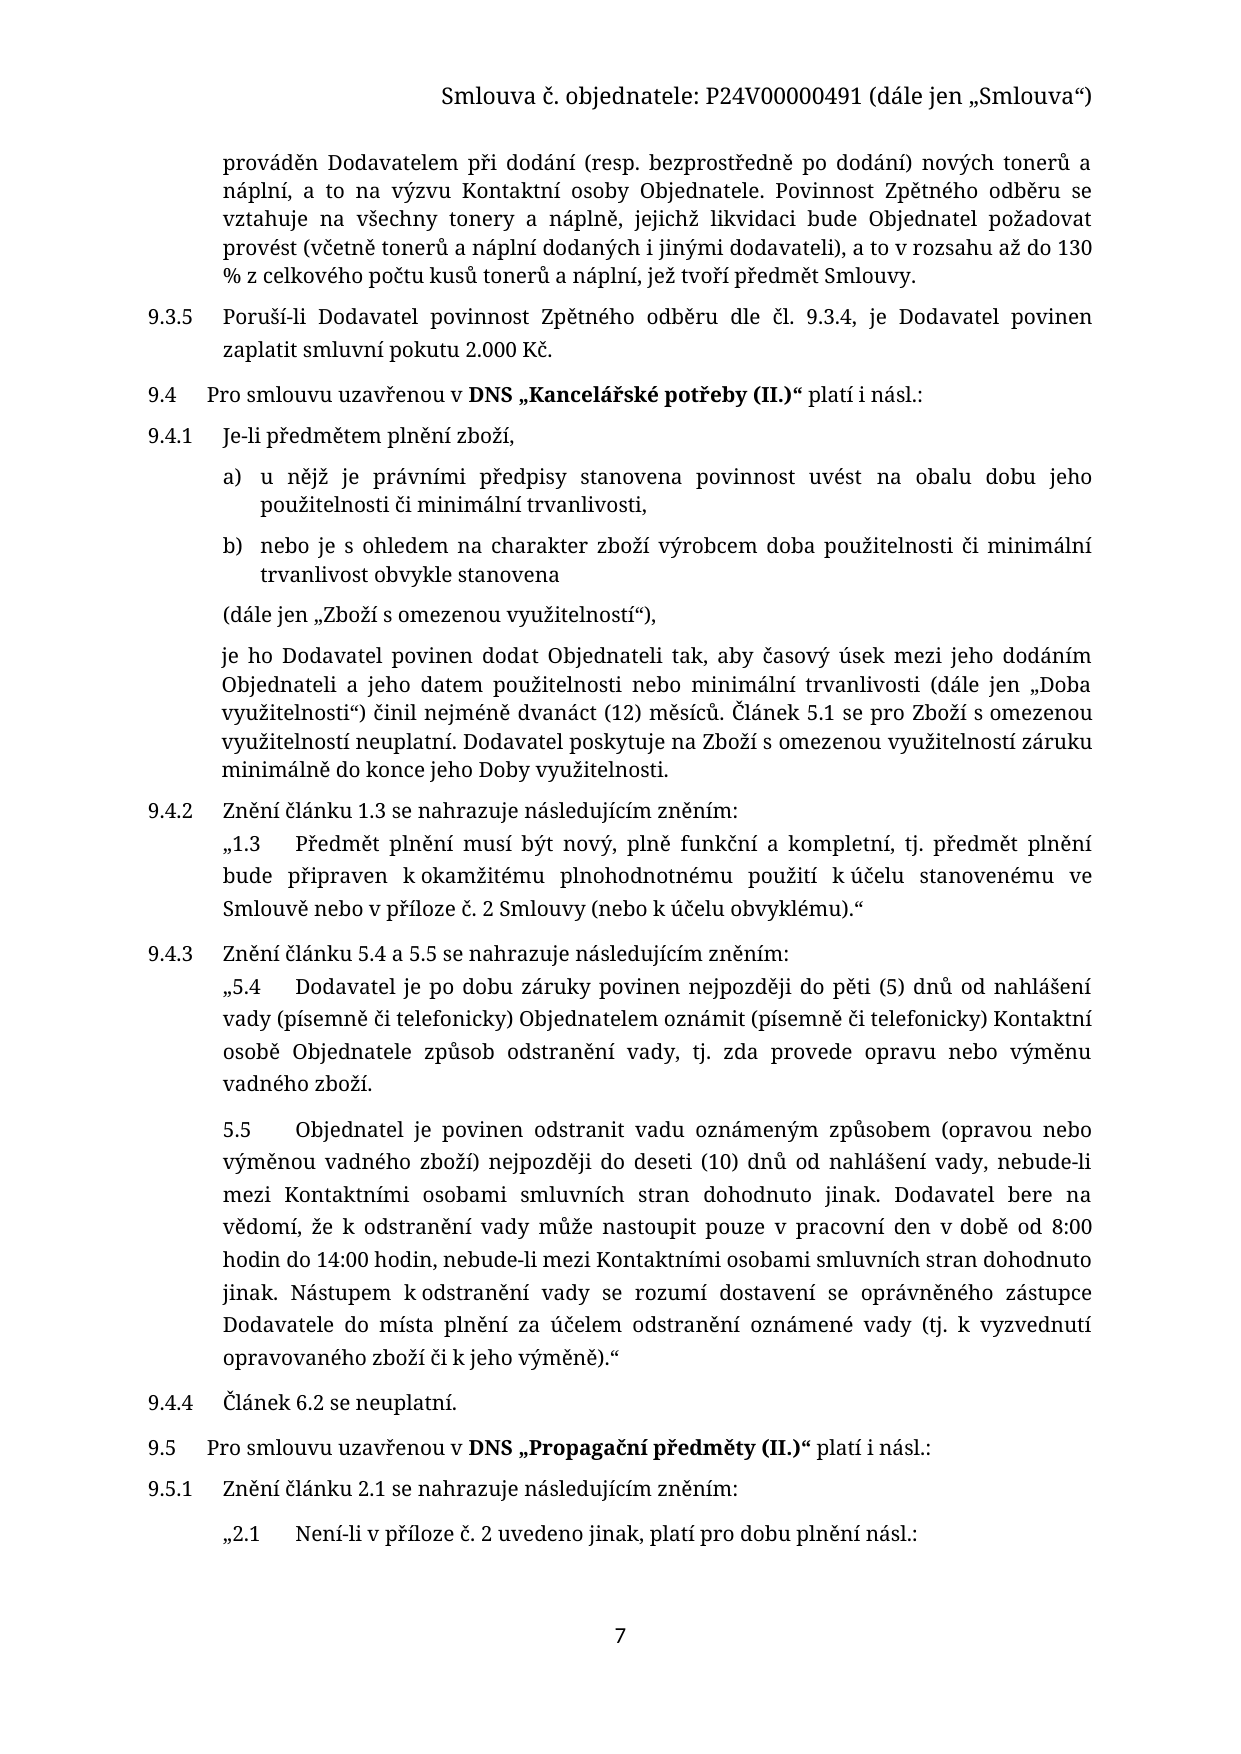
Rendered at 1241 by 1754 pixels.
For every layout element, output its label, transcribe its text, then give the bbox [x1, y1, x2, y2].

list Znění článku 1.3 se nahrazuje následujícím zněním: [148, 796, 1093, 825]
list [148, 148, 1093, 290]
list nebo je s ohledem na charakter zboží výrobcem doba použitelnosti či minimální trvanlivost obvykle stanovena [223, 531, 1093, 588]
list Pro smlouvu uzavřenou v DNS „Kancelářské potřeby (II.)“ platí i násl.: [148, 380, 1093, 408]
list „5.4 Dodavatel je po dobu záruky povinen nejpozději do pěti (5) dnů od nahlášení vady (písemně či telefonicky) Objednatelem oznámit (písemně či telefonicky) Kontaktní osobě Objednatele způsob odstranění vady, tj. zda provede opravu nebo výměnu vadného zboží. [223, 972, 1093, 1098]
list 5.5 Objednatel je povinen odstranit vadu oznámeným způsobem (opravou nebo výměnou vadného zboží) nejpozději do deseti (10) dnů od nahlášení vady, nebude-li mezi Kontaktními osobami smluvních stran dohodnuto jinak. Dodavatel bere na vědomí, že k odstranění vady může nastoupit pouze v pracovní den v době od 8:00 hodin do 14:00 hodin, nebude-li mezi Kontaktními osobami smluvních stran dohodnuto jinak. Nástupem k odstranění vady se rozumí dostavení se oprávněného zástupce Dodavatele do místa plnění za účelem odstranění oznámené vady (tj. k vyzvednutí opravovaného zboží či k jeho výměně).“ [223, 1115, 1093, 1371]
list Znění článku 2.1 se nahrazuje následujícím zněním: [148, 1474, 1093, 1502]
list Poruší-li Dodavatel povinnost Zpětného odběru dle čl. 9.3.4, je Dodavatel povinen zaplatit smluvní pokutu 2.000 Kč. [148, 302, 1093, 363]
list Je-li předmětem plnění zboží, [148, 421, 1093, 449]
text je ho Dodavatel povinen dodat Objednateli tak, aby časový úsek mezi jeho dodáním Objednateli a jeho datem použitelnosti nebo minimální trvanlivosti (dále jen „Doba využitelnosti“) činil nejméně dvanáct (12) měsíců. Článek 5.1 se pro Zboží s omezenou využitelností neuplatní. Dodavatel poskytuje na Zboží s omezenou využitelností záruku minimálně do konce jeho Doby využitelnosti. [221, 642, 1093, 784]
list Pro smlouvu uzavřenou v DNS „Propagační předměty (II.)“ platí i násl.: [148, 1433, 1093, 1462]
list „2.1 Není-li v příloze č. 2 uvedeno jinak, platí pro dobu plnění násl.: [223, 1519, 1093, 1548]
list Znění článku 5.4 a 5.5 se nahrazuje následujícím zněním: [148, 939, 1093, 968]
list u nějž je právními předpisy stanovena povinnost uvést na obalu dobu jeho použitelnosti či minimální trvanlivosti, [223, 462, 1093, 519]
list Článek 6.2 se neuplatní. [148, 1388, 1093, 1416]
list „1.3 Předmět plnění musí být nový, plně funkční a kompletní, tj. předmět plnění bude připraven k okamžitému plnohodnotnému použití k účelu stanovenému ve Smlouvě nebo v příloze č. 2 Smlouvy (nebo k účelu obvyklému).“ [223, 829, 1093, 922]
text (dále jen „Zboží s omezenou využitelností“), [223, 601, 1093, 629]
